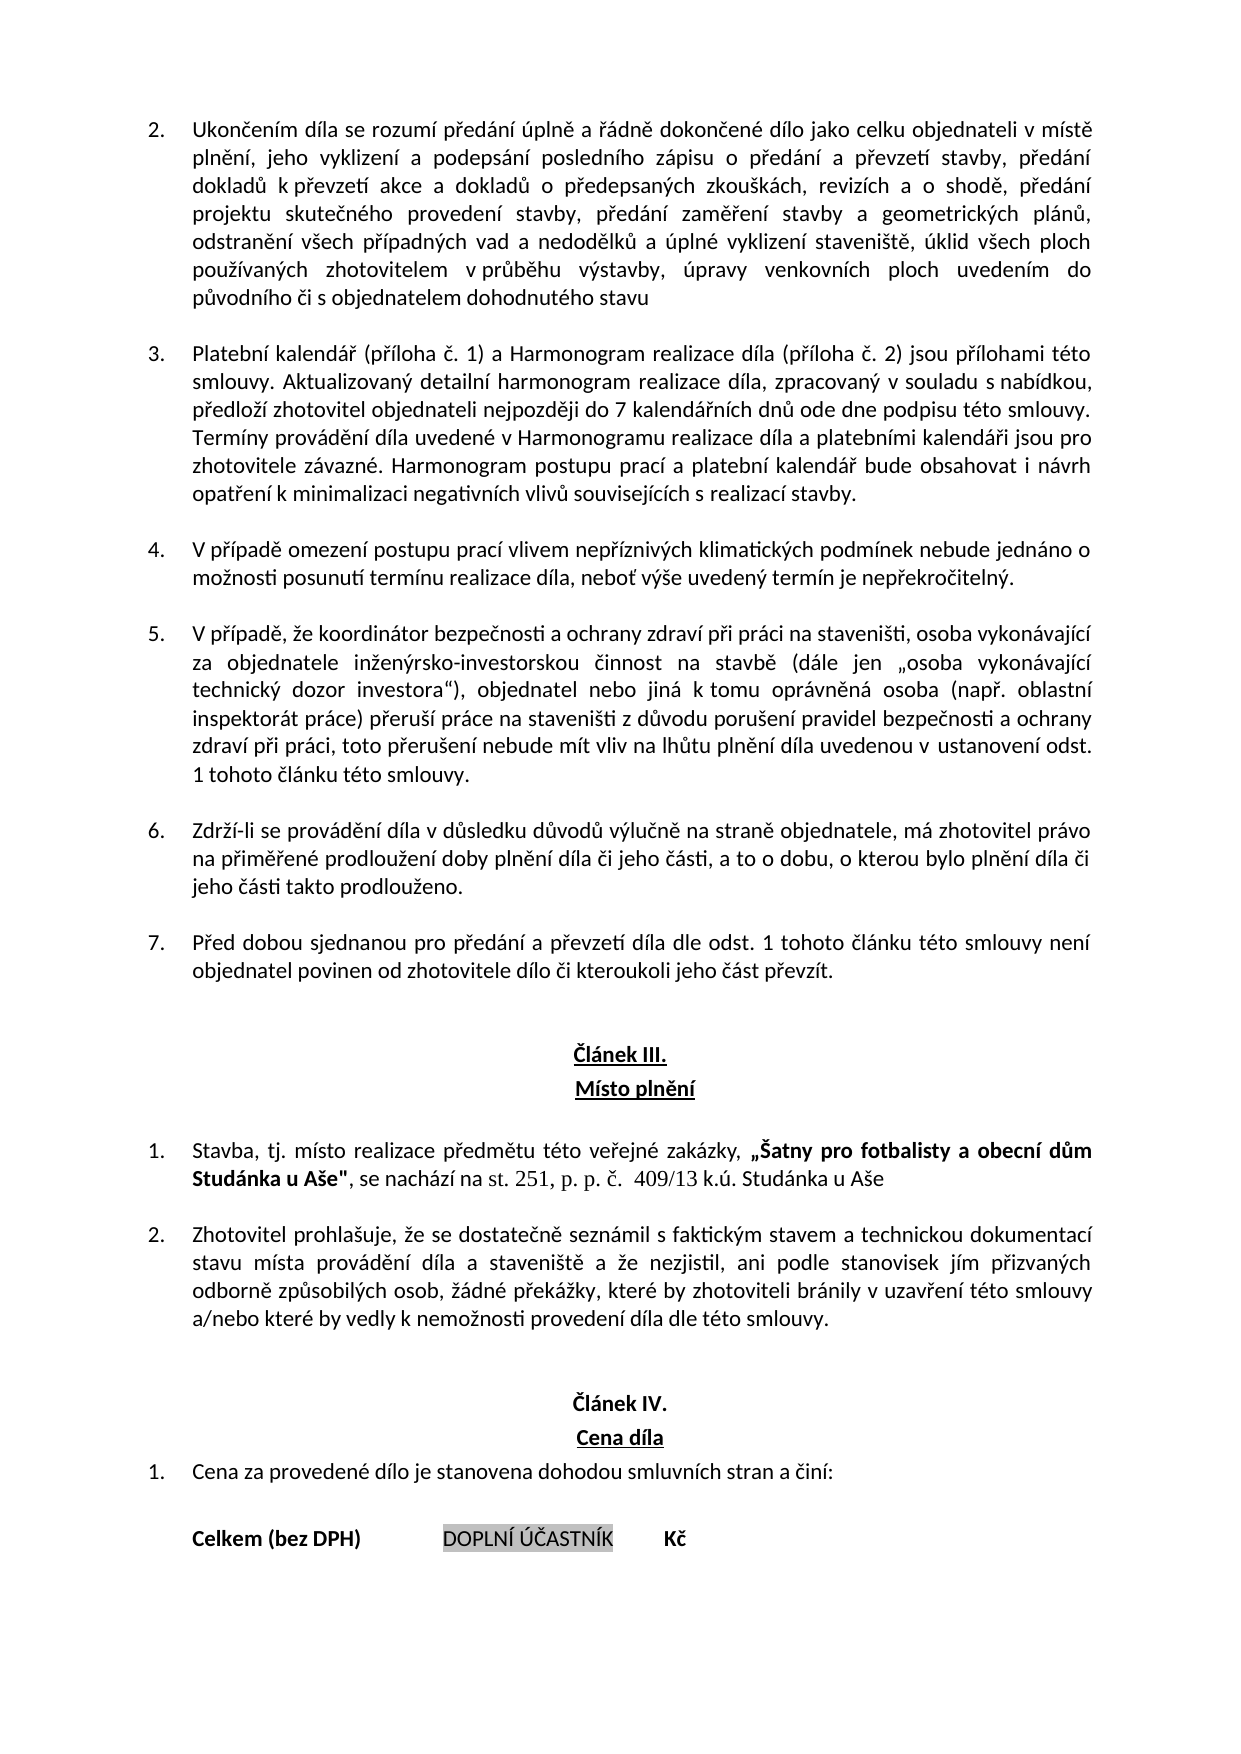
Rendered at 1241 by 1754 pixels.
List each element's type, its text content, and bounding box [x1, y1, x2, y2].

list V případě, že koordinátor bezpečnosti a ochrany zdraví při práci na staveništi, osoba vykonávající za objednatele inženýrsko-investorskou činnost na stavbě (dále jen „osoba vykonávající technický dozor investora“), objednatel nebo jiná k tomu oprávněná osoba (např. oblastní inspektorát práce) přeruší práce na staveništi z důvodu porušení pravidel bezpečnosti a ochrany zdraví při práci, toto přerušení nebude mít vliv na lhůtu plnění díla uvedenou v ustanovení odst. 1 tohoto článku této smlouvy. [148, 619, 1093, 788]
list Místo plnění [177, 1074, 1093, 1102]
list Před dobou sjednanou pro předání a převzetí díla dle odst. 1 tohoto článku této smlouvy není objednatel povinen od zhotovitele dílo či kteroukoli jeho část převzít. [148, 928, 1093, 984]
list Zdrží-li se provádění díla v důsledku důvodů výlučně na straně objednatele, má zhotovitel právo na přiměřené prodloužení doby plnění díla či jeho části, a to o dobu, o kterou bylo plnění díla či jeho části takto prodlouženo. [148, 816, 1093, 900]
text Celkem (bez DPH) DOPLNÍ ÚČASTNÍK Kč [613, 1524, 1093, 1552]
list Ukončením díla se rozumí předání úplně a řádně dokončené dílo jako celku objednateli v místě plnění, jeho vyklizení a podepsání posledního zápisu o předání a převzetí stavby, předání dokladů k převzetí akce a dokladů o předepsaných zkouškách, revizích a o shodě, předání projektu skutečného provedení stavby, předání zaměření stavby a geometrických plánů, odstranění všech případných vad a nedodělků a úplné vyklizení staveniště, úklid všech ploch používaných zhotovitelem v průběhu výstavby, úpravy venkovních ploch uvedením do původního či s objednatelem dohodnutého stavu [148, 115, 1093, 311]
text Cena díla [148, 1423, 1093, 1451]
list Platební kalendář (příloha č. 1) a Harmonogram realizace díla (příloha č. 2) jsou přílohami této smlouvy. Aktualizovaný detailní harmonogram realizace díla, zpracovaný v souladu s nabídkou, předloží zhotovitel objednateli nejpozději do 7 kalendářních dnů ode dne podpisu této smlouvy. Termíny provádění díla uvedené v Harmonogramu realizace díla a platebními kalendáři jsou pro zhotovitele závazné. Harmonogram postupu prací a platební kalendář bude obsahovat i návrh opatření k minimalizaci negativních vlivů souvisejících s realizací stavby. [148, 339, 1093, 507]
list Stavba, tj. místo realizace předmětu této veřejné zakázky, „Šatny pro fotbalisty a obecní dům Studánka u Aše", se nachází na st. 251, p. p. č. 409/13 k.ú. Studánka u Aše [148, 1136, 1093, 1192]
text Článek IV. [148, 1389, 1093, 1417]
text Celkem (bez DPH) DOPLNÍ ÚČASTNÍK Kč [148, 1524, 443, 1552]
list V případě omezení postupu prací vlivem nepříznivých klimatických podmínek nebude jednáno o možnosti posunutí termínu realizace díla, neboť výše uvedený termín je nepřekročitelný. [148, 536, 1093, 592]
list Zhotovitel prohlašuje, že se dostatečně seznámil s faktickým stavem a technickou dokumentací stavu místa provádění díla a staveniště a že nezjistil, ani podle stanovisek jím přizvaných odborně způsobilých osob, žádné překážky, které by zhotoviteli bránily v uzavření této smlouvy a/nebo které by vedly k nemožnosti provedení díla dle této smlouvy. [148, 1221, 1093, 1333]
text Článek III. [148, 1040, 1093, 1068]
list Cena za provedené dílo je stanovena dohodou smluvních stran a činí: [148, 1457, 1093, 1485]
